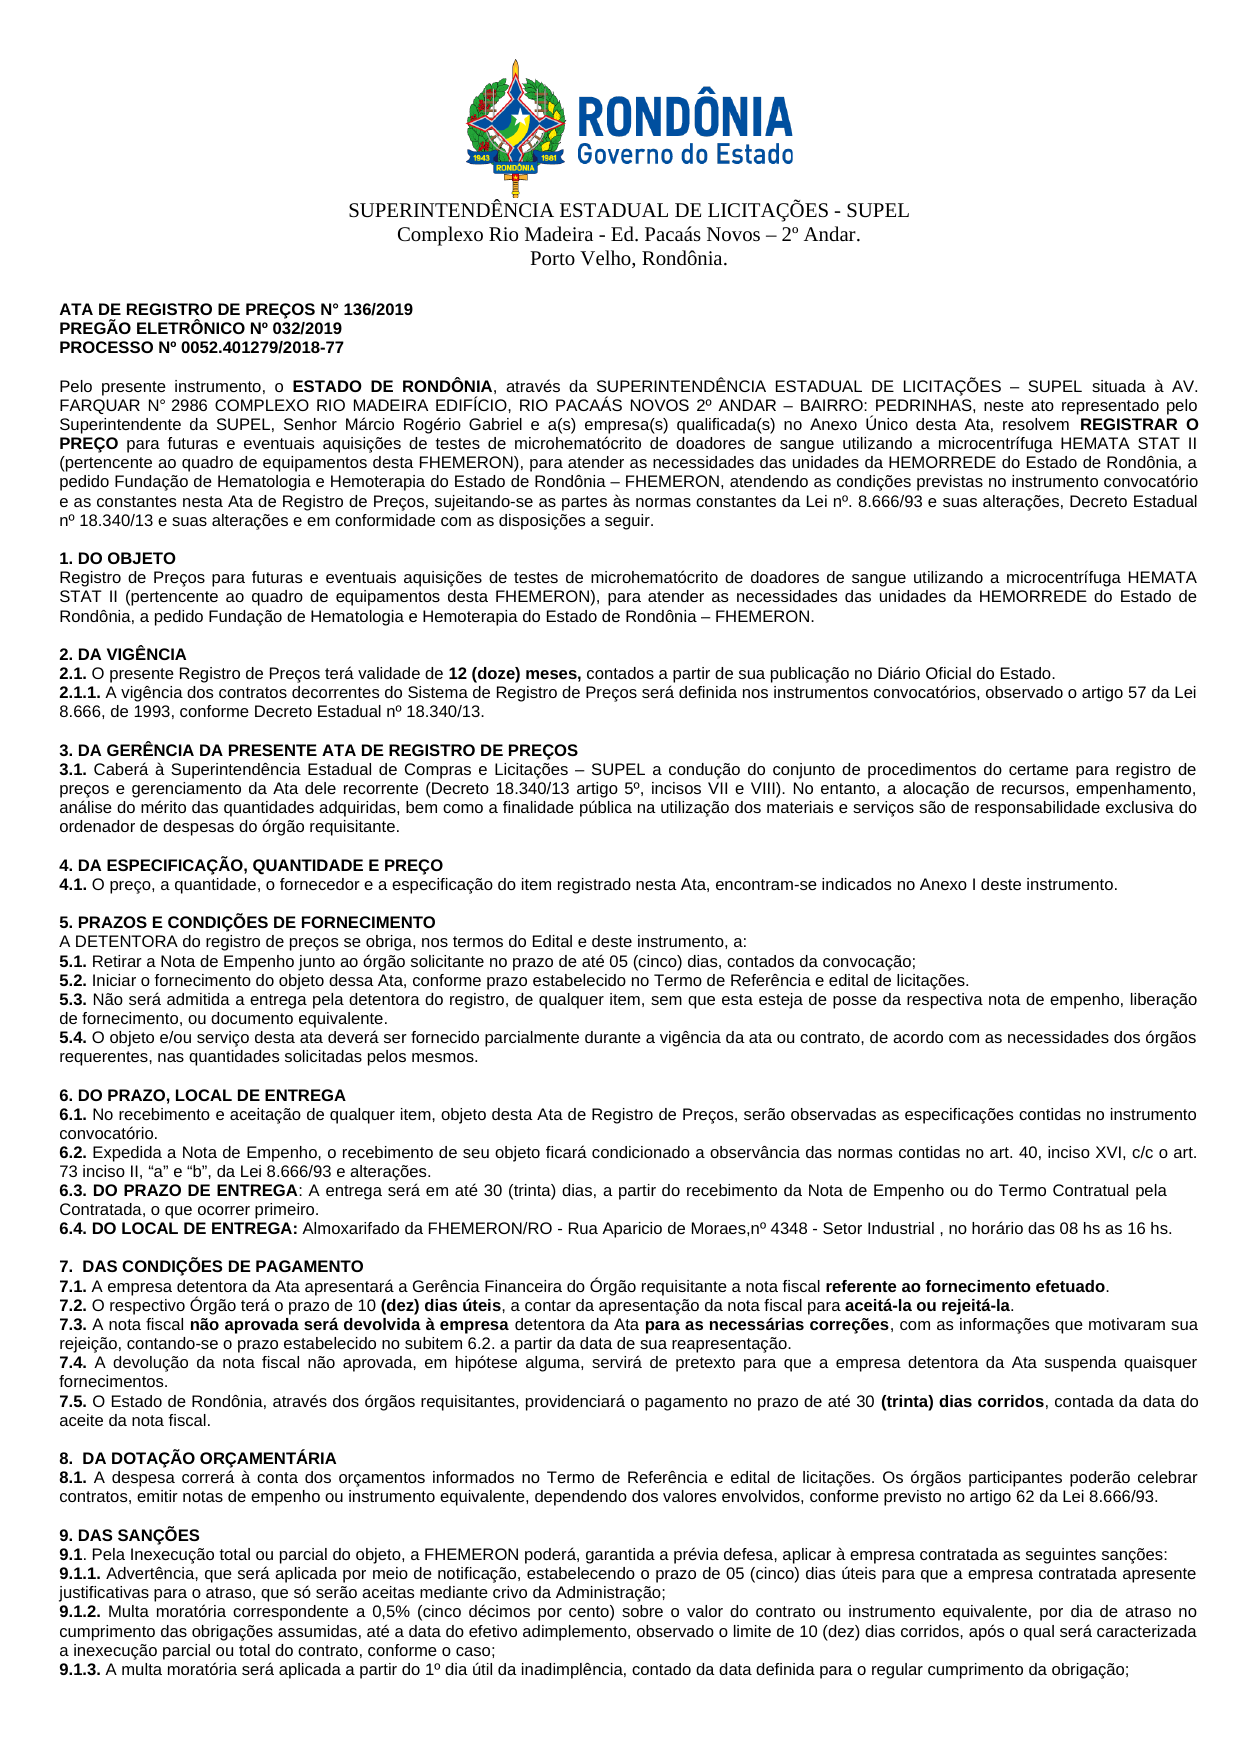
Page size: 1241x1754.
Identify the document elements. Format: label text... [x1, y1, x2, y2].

text 5. PRAZOS E CONDIÇÕES DE FORNECIMENTO [59, 913, 1199, 932]
text Pelo presente instrumento, o ESTADO DE RONDÔNIA, através da SUPERINTENDÊNCIA ESTADUAL DE LICITAÇÕES – SUPEL situada à AV. FARQUAR N° 2986 COMPLEXO RIO MADEIRA EDIFÍCIO, RIO PACAÁS NOVOS 2º ANDAR – BAIRRO: PEDRINHAS, neste ato representado pelo Superintendente da SUPEL, Senhor Márcio Rogério Gabriel e a(s) empresa(s) qualificada(s) no Anexo Único desta Ata, resolvem REGISTRAR O PREÇO para futuras e eventuais aquisições de testes de microhematócrito de doadores de sangue utilizando a microcentrífuga HEMATA STAT II (pertencente ao quadro de equipamentos desta FHEMERON), para atender as necessidades das unidades da HEMORREDE do Estado de Rondônia, a pedido Fundação de Hematologia e Hemoterapia do Estado de Rondônia – FHEMERON, atendendo as condições previstas no instrumento convocatório e as constantes nesta Ata de Registro de Preços, sujeitando-se as partes às normas constantes da Lei nº. 8.666/93 e suas alterações, Decreto Estadual nº 18.340/13 e suas alterações e em conformidade com as disposições a seguir. [59, 376, 1199, 530]
text 7. DAS CONDIÇÕES DE PAGAMENTO [59, 1257, 1199, 1276]
text 6. DO PRAZO, LOCAL DE ENTREGA [59, 1086, 1199, 1105]
text 2.1. O presente Registro de Preços terá validade de 12 (doze) meses, contados a partir de sua publicação no Diário Oficial do Estado. [59, 664, 1199, 683]
text 7.1. A empresa detentora da Ata apresentará a Gerência Financeira do Órgão requisitante a nota fiscal referente ao fornecimento efetuado. [59, 1276, 1199, 1296]
text SUPERINTENDÊNCIA ESTADUAL DE LICITAÇÕES - SUPEL [59, 198, 1199, 222]
text 3.1. Caberá à Superintendência Estadual de Compras e Licitações – SUPEL a condução do conjunto de procedimentos do certame para registro de preços e gerenciamento da Ata dele recorrente (Decreto 18.340/13 artigo 5º, incisos VII e VIII). No entanto, a alocação de recursos, empenhamento, análise do mérito das quantidades adquiridas, bem como a finalidade pública na utilização dos materiais e serviços são de responsabilidade exclusiva do ordenador de despesas do órgão requisitante. [59, 760, 1199, 836]
text 2. DA VIGÊNCIA [59, 645, 1199, 664]
text 5.1. Retirar a Nota de Empenho junto ao órgão solicitante no prazo de até 05 (cinco) dias, contados da convocação; [59, 951, 1199, 971]
text PREGÃO ELETRÔNICO Nº 032/2019 [59, 319, 1199, 338]
text 7.2. O respectivo Órgão terá o prazo de 10 (dez) dias úteis, a contar da apresentação da nota fiscal para aceitá-la ou rejeitá-la. [59, 1296, 1199, 1315]
text 3. DA GERÊNCIA DA PRESENTE ATA DE REGISTRO DE PREÇOS [59, 741, 1199, 760]
text 4.1. O preço, a quantidade, o fornecedor e a especificação do item registrado nesta Ata, encontram-se indicados no Anexo I deste instrumento. [59, 875, 1199, 894]
text 5.2. Iniciar o fornecimento do objeto dessa Ata, conforme prazo estabelecido no Termo de Referência e edital de licitações. [59, 971, 1199, 990]
text 2.1.1. A vigência dos contratos decorrentes do Sistema de Registro de Preços será definida nos instrumentos convocatórios, observado o artigo 57 da Lei 8.666, de 1993, conforme Decreto Estadual nº 18.340/13. [59, 683, 1199, 721]
text 8. DA DOTAÇÃO ORÇAMENTÁRIA [59, 1449, 1199, 1468]
text PROCESSO Nº 0052.401279/2018-77 [59, 338, 1199, 357]
text 6.4. DO LOCAL DE ENTREGA: Almoxarifado da FHEMERON/RO - Rua Aparicio de Moraes,nº 4348 - Setor Industrial , no horário das 08 hs as 16 hs. [59, 1219, 1199, 1238]
picture [465, 59, 793, 198]
text 9.1. Pela Inexecução total ou parcial do objeto, a FHEMERON poderá, garantida a prévia defesa, aplicar à empresa contratada as seguintes sanções: [59, 1545, 1199, 1564]
text A DETENTORA do registro de preços se obriga, nos termos do Edital e deste instrumento, a: [59, 932, 1199, 951]
text Complexo Rio Madeira - Ed. Pacaás Novos – 2º Andar. [59, 222, 1199, 246]
text 1. DO OBJETO [59, 549, 1199, 568]
list 9. DAS SANÇÕES [59, 1526, 1199, 1545]
text 7.4. A devolução da nota fiscal não aprovada, em hipótese alguma, servirá de pretexto para que a empresa detentora da Ata suspenda quaisquer fornecimentos. [59, 1353, 1199, 1391]
text 7.3. A nota fiscal não aprovada será devolvida à empresa detentora da Ata para as necessárias correções, com as informações que motivaram sua rejeição, contando-se o prazo estabelecido no subitem 6.2. a partir da data de sua reapresentação. [59, 1315, 1199, 1353]
text 8.1. A despesa correrá à conta dos orçamentos informados no Termo de Referência e edital de licitações. Os órgãos participantes poderão celebrar contratos, emitir notas de empenho ou instrumento equivalente, dependendo dos valores envolvidos, conforme previsto no artigo 62 da Lei 8.666/93. [59, 1468, 1199, 1506]
text 6.2. Expedida a Nota de Empenho, o recebimento de seu objeto ficará condicionado a observância das normas contidas no art. 40, inciso XVI, c/c o art. 73 inciso II, “a” e “b”, da Lei 8.666/93 e alterações. [59, 1143, 1199, 1181]
text 4. DA ESPECIFICAÇÃO, QUANTIDADE E PREÇO [59, 856, 1199, 875]
text Registro de Preços para futuras e eventuais aquisições de testes de microhematócrito de doadores de sangue utilizando a microcentrífuga HEMATA STAT II (pertencente ao quadro de equipamentos desta FHEMERON), para atender as necessidades das unidades da HEMORREDE do Estado de Rondônia, a pedido Fundação de Hematologia e Hemoterapia do Estado de Rondônia – FHEMERON. [59, 568, 1199, 626]
text 7.5. O Estado de Rondônia, através dos órgãos requisitantes, providenciará o pagamento no prazo de até 30 (trinta) dias corridos, contada da data do aceite da nota fiscal. [59, 1391, 1199, 1430]
text ATA DE REGISTRO DE PREÇOS N° 136/2019 [59, 300, 1199, 319]
text 5.4. O objeto e/ou serviço desta ata deverá ser fornecido parcialmente durante a vigência da ata ou contrato, de acordo com as necessidades dos órgãos requerentes, nas quantidades solicitadas pelos mesmos. [59, 1028, 1199, 1066]
text 9.1.1. Advertência, que será aplicada por meio de notificação, estabelecendo o prazo de 05 (cinco) dias úteis para que a empresa contratada apresente justificativas para o atraso, que só serão aceitas mediante crivo da Administração; [59, 1564, 1199, 1602]
text 6.3. DO PRAZO DE ENTREGA: A entrega será em até 30 (trinta) dias, a partir do recebimento da Nota de Empenho ou do Termo Contratual pela Contratada, o que ocorrer primeiro. [59, 1181, 1169, 1219]
text Porto Velho, Rondônia. [59, 246, 1199, 270]
text 9.1.2. Multa moratória correspondente a 0,5% (cinco décimos por cento) sobre o valor do contrato ou instrumento equivalente, por dia de atraso no cumprimento das obrigações assumidas, até a data do efetivo adimplemento, observado o limite de 10 (dez) dias corridos, após o qual será caracterizada a inexecução parcial ou total do contrato, conforme o caso; [59, 1602, 1199, 1660]
text 9.1.3. A multa moratória será aplicada a partir do 1º dia útil da inadimplência, contado da data definida para o regular cumprimento da obrigação; [59, 1660, 1199, 1679]
text 6.1. No recebimento e aceitação de qualquer item, objeto desta Ata de Registro de Preços, serão observadas as especificações contidas no instrumento convocatório. [59, 1105, 1199, 1143]
text 5.3. Não será admitida a entrega pela detentora do registro, de qualquer item, sem que esta esteja de posse da respectiva nota de empenho, liberação de fornecimento, ou documento equivalente. [59, 990, 1199, 1028]
